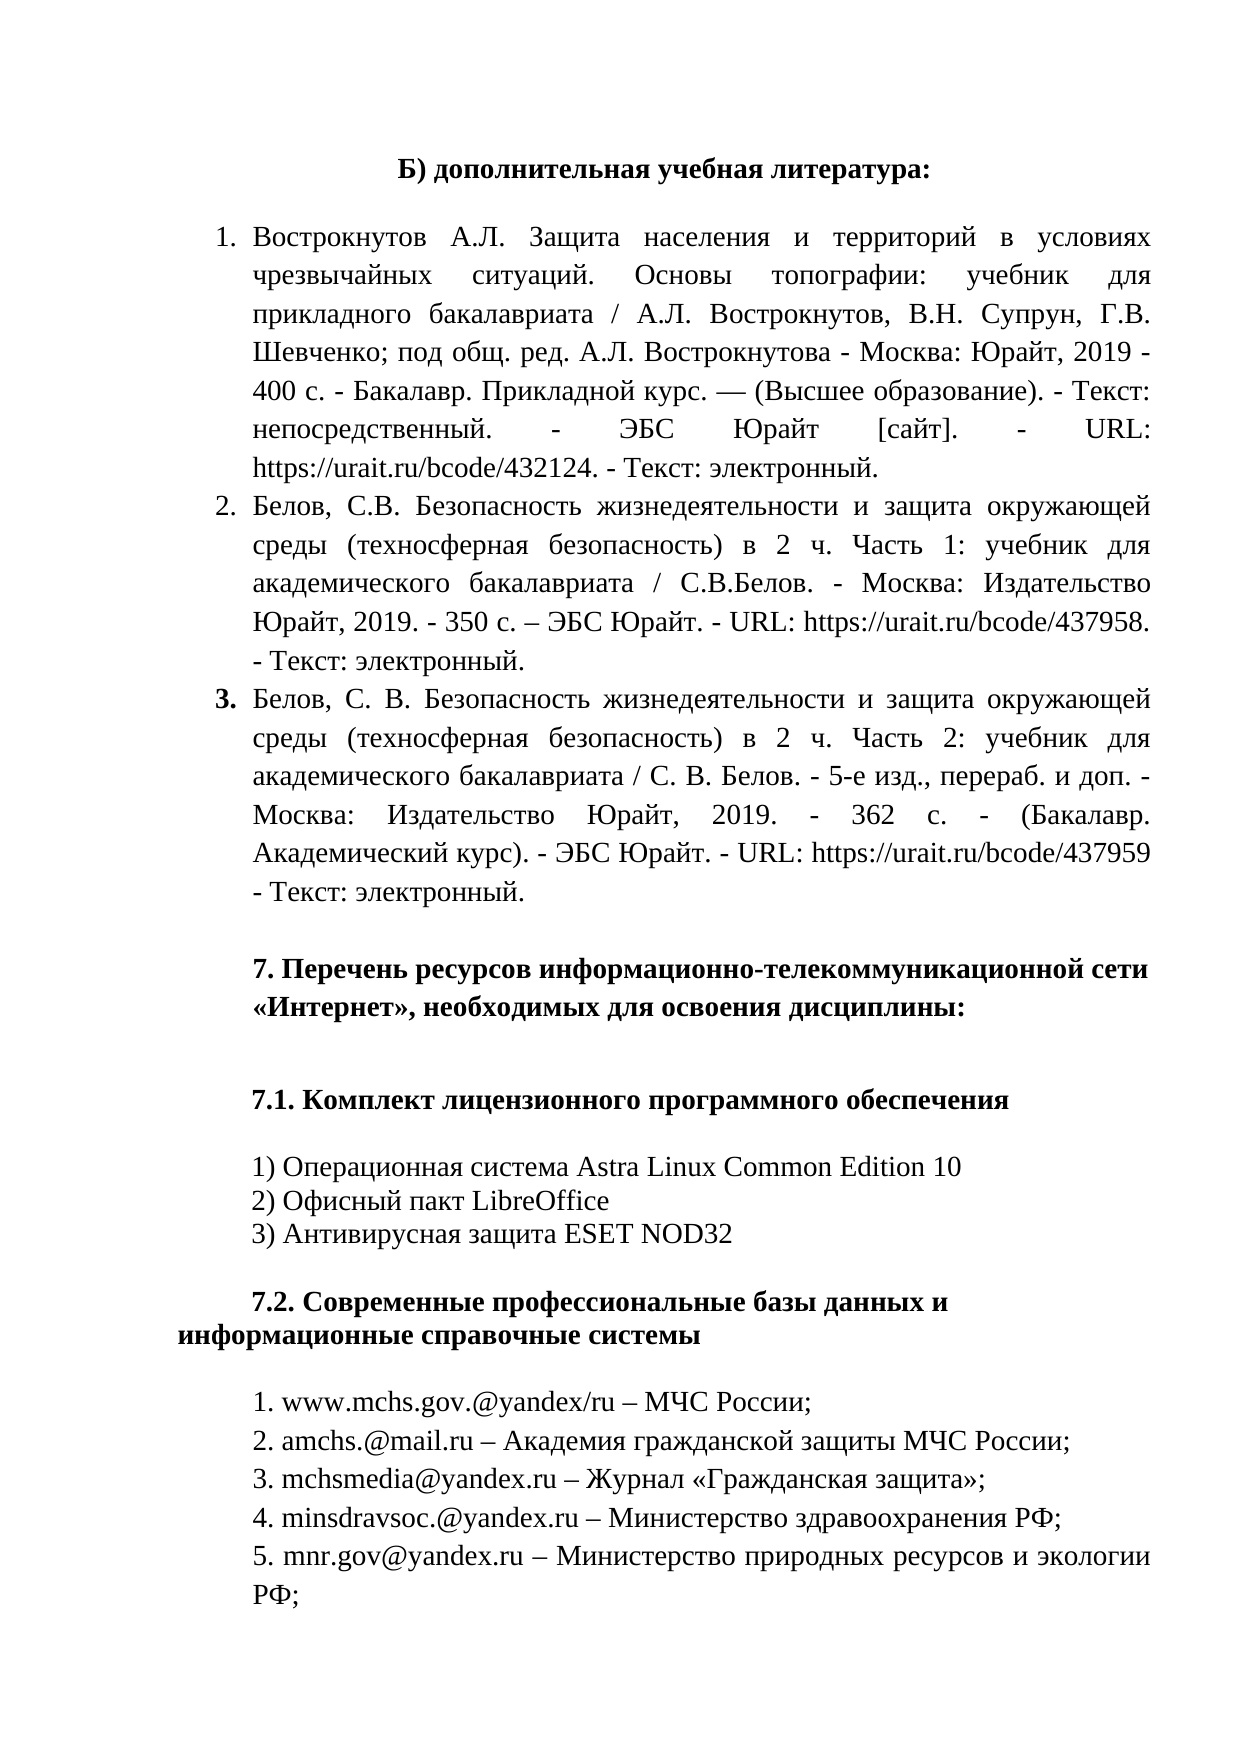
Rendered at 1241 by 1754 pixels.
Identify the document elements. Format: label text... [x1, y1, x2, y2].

list Белов, С.В. Безопасность жизнедеятельности и защита окружающей среды (техносферная безопасность) в 2 ч. Часть 1: учебник для академического бакалавриата / С.В.Белов. - Москва: Издательство Юрайт, 2019. - 350 с. – ЭБС Юрайт. - URL: https://urait.ru/bcode/437958. - Текст: электронный. [215, 488, 1152, 676]
list 7. Перечень ресурсов информационно-телекоммуникационной сети «Интернет», необходимых для освоения дисциплины: [252, 951, 1152, 1023]
list Вострокнутов А.Л. Защита населения и территорий в условиях чрезвычайных ситуаций. Основы топографии: учебник для прикладного бакалавриата / А.Л. Вострокнутов, В.Н. Супрун, Г.В. Шевченко; под общ. ред. А.Л. Вострокнутова - Москва: Юрайт, 2019 - 400 с. - Бакалавр. Прикладной курс. — (Высшее образование). - Текст: непосредственный. - ЭБС Юрайт [сайт]. - URL: https://urait.ru/bcode/432124. - Текст: электронный. [215, 219, 1152, 483]
text 2) Офисный пакт LibreOffice [177, 1183, 1152, 1217]
text 3. mchsmedia@yandex.ru – Журнал «Гражданская защита»; [252, 1461, 1152, 1495]
text 1) Операционная система Astra Linux Common Edition 10 [177, 1149, 1152, 1183]
text 3) Антивирусная защита ESET NOD32 [177, 1217, 1152, 1250]
text 7.2. Современные профессиональные базы данных и информационные справочные системы [177, 1284, 1152, 1351]
text 2. amchs.@mail.ru – Академия гражданской защиты МЧС России; [252, 1423, 1152, 1456]
text 1. www.mchs.gov.@yandex/ru – МЧС России; [252, 1384, 1152, 1418]
text 5. mnr.gov@yandex.ru – Министерство природных ресурсов и экологии РФ; [252, 1538, 1152, 1611]
text 7.1. Комплект лицензионного программного обеспечения [177, 1082, 1152, 1116]
list Белов, С. В. Безопасность жизнедеятельности и защита окружающей среды (техносферная безопасность) в 2 ч. Часть 2: учебник для академического бакалавриата / С. В. Белов. - 5-е изд., перераб. и доп. - Москва: Издательство Юрайт, 2019. - 362 с. - (Бакалавр. Академический курс). - ЭБС Юрайт. - URL: https://urait.ru/bcode/437959 - Текст: электронный. [215, 681, 1152, 907]
text Б) дополнительная учебная литература: [177, 152, 1152, 185]
text 4. minsdravsoc.@yandex.ru – Министерство здравоохранения РФ; [252, 1500, 1152, 1533]
